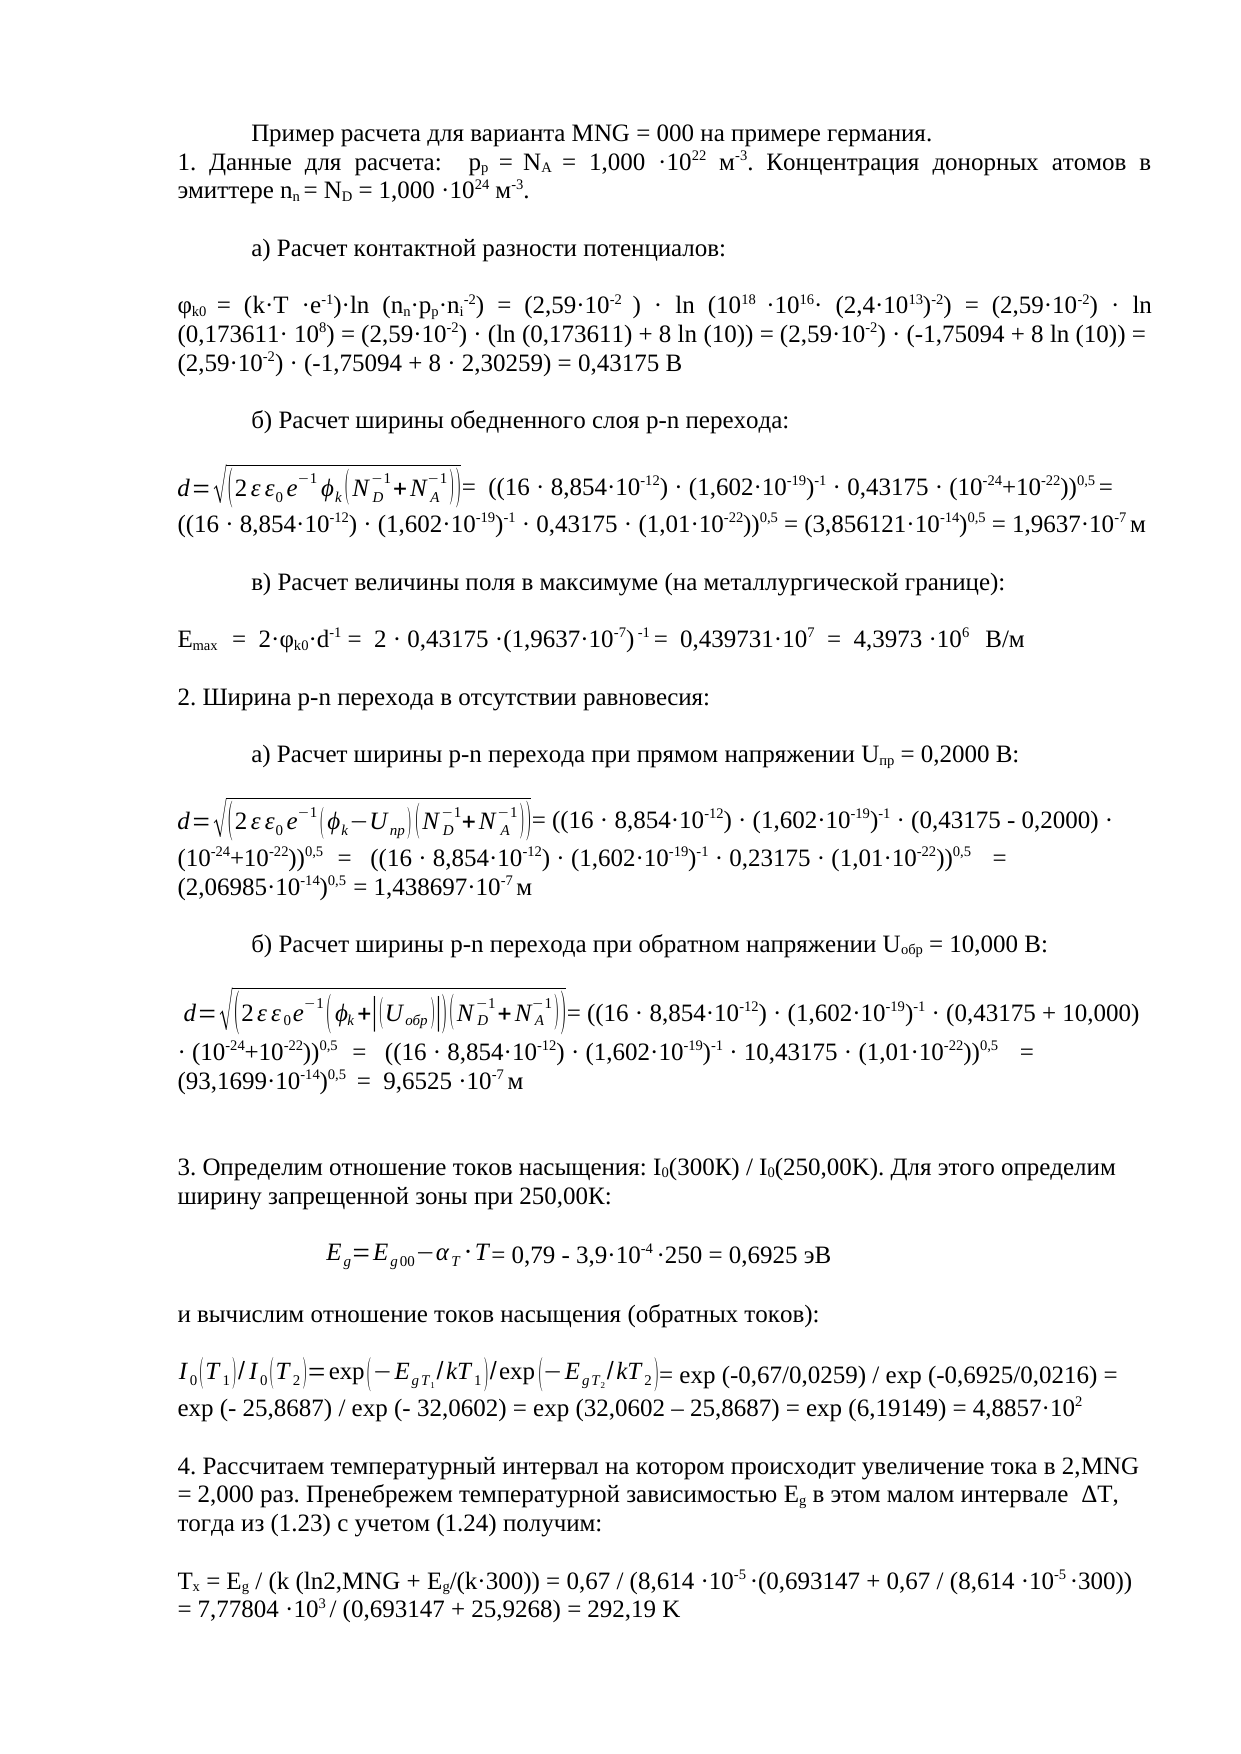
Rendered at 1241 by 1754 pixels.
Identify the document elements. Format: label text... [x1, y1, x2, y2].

text а) Расчет ширины p-n перехода при прямом напряжении Uпр = 0,2000 В: [177, 739, 1152, 768]
text б) Расчет ширины p-n перехода при обратном напряжении Uобр = 10,000 В: [177, 929, 1152, 958]
text б) Расчет ширины обедненного слоя p-n перехода: [177, 406, 1152, 434]
text Пример расчета для варианта MNG = 000 на примере германия. [177, 118, 1152, 147]
text а) Расчет контактной разности потенциалов: [177, 233, 1152, 262]
text φk0 = (k·T ·e-1)·ln (nn·pp·ni-2) = (2,59·10-2 ) · ln (1018 ·1016· (2,4·1013)-2) = (2,59·10-2) · ln (0,173611· 108) = (2,59·10-2) · (ln (0,173611) + 8 ln (10)) = (2,59·10-2) · (-1,75094 + 8 ln (10)) = [177, 291, 1152, 348]
text = ((16 · 8,854·10-12) · (1,602·10-19)-1 · (0,43175 - 0,2000) · (10-24+10-22))0,5 = ((16 · 8,854·10-12) · (1,602·10-19)-1 · 0,23175 · (1,01·10-22))0,5 = (2,06985·10-14)0,5 = 1,438697·10-7 м [177, 797, 1152, 900]
text (2,59·10-2) · (-1,75094 + 8 · 2,30259) = 0,43175 В [177, 348, 1152, 377]
text = ((16 · 8,854·10-12) · (1,602·10-19)-1 · 0,43175 · (10-24+10-22))0,5 = [177, 463, 1152, 509]
text = 0,79 - 3,9·10-4 ·250 = 0,6925 эВ [177, 1238, 1152, 1270]
text 3. Определим отношение токов насыщения: I0(300К) / I0(250,00K). Для этого определим ширину запрещенной зоны при 250,00К: [177, 1152, 1152, 1210]
text Тх = Eg / (k (ln2,MNG + Eg/(k·300)) = 0,67 / (8,614 ·10-5 ·(0,693147 + 0,67 / (8,614 ·10-5 ·300)) = 7,77804 ·103 / (0,693147 + 25,9268) = 292,19 K [177, 1566, 1152, 1623]
text Emax = 2·φk0·d-1 = 2 · 0,43175 ·(1,9637·10-7) -1 = 0,439731·107 = 4,3973 ·106 В/м [177, 624, 1152, 653]
text и вычислим отношение токов насыщения (обратных токов): [177, 1299, 1152, 1327]
text 4. Рассчитаем температурный интервал на котором происходит увеличение тока в 2,MNG = 2,000 раз. Пренебрежем температурной зависимостью Eg в этом малом интервале ΔT, тогда из (1.23) с учетом (1.24) получим: [177, 1451, 1152, 1537]
text 2. Ширина p-n перехода в отсутствии равновесия: [177, 682, 1152, 711]
text 1. Данные для расчета: pp = NA = 1,000 ·1022 м-3. Концентрация донорных атомов в эмиттере nn = ND = 1,000 ·1024 м-3. [177, 147, 1152, 204]
text в) Расчет величины поля в максимуме (на металлургической границе): [177, 567, 1152, 596]
text ((16 · 8,854·10-12) · (1,602·10-19)-1 · 0,43175 · (1,01·10-22))0,5 = (3,856121·10-14)0,5 = 1,9637·10-7 м [177, 509, 1152, 538]
text = exp (-0,67/0,0259) / exp (-0,6925/0,0216) = exp (- 25,8687) / exp (- 32,0602) = exp (32,0602 – 25,8687) = exp (6,19149) = 4,8857·102 [177, 1356, 1152, 1422]
text = ((16 · 8,854·10-12) · (1,602·10-19)-1 · (0,43175 + 10,000) · (10-24+10-22))0,5 = ((16 · 8,854·10-12) · (1,602·10-19)-1 · 10,43175 · (1,01·10-22))0,5 = (93,1699·10-14)0,5 = 9,6525 ·10-7 м [177, 987, 1152, 1095]
